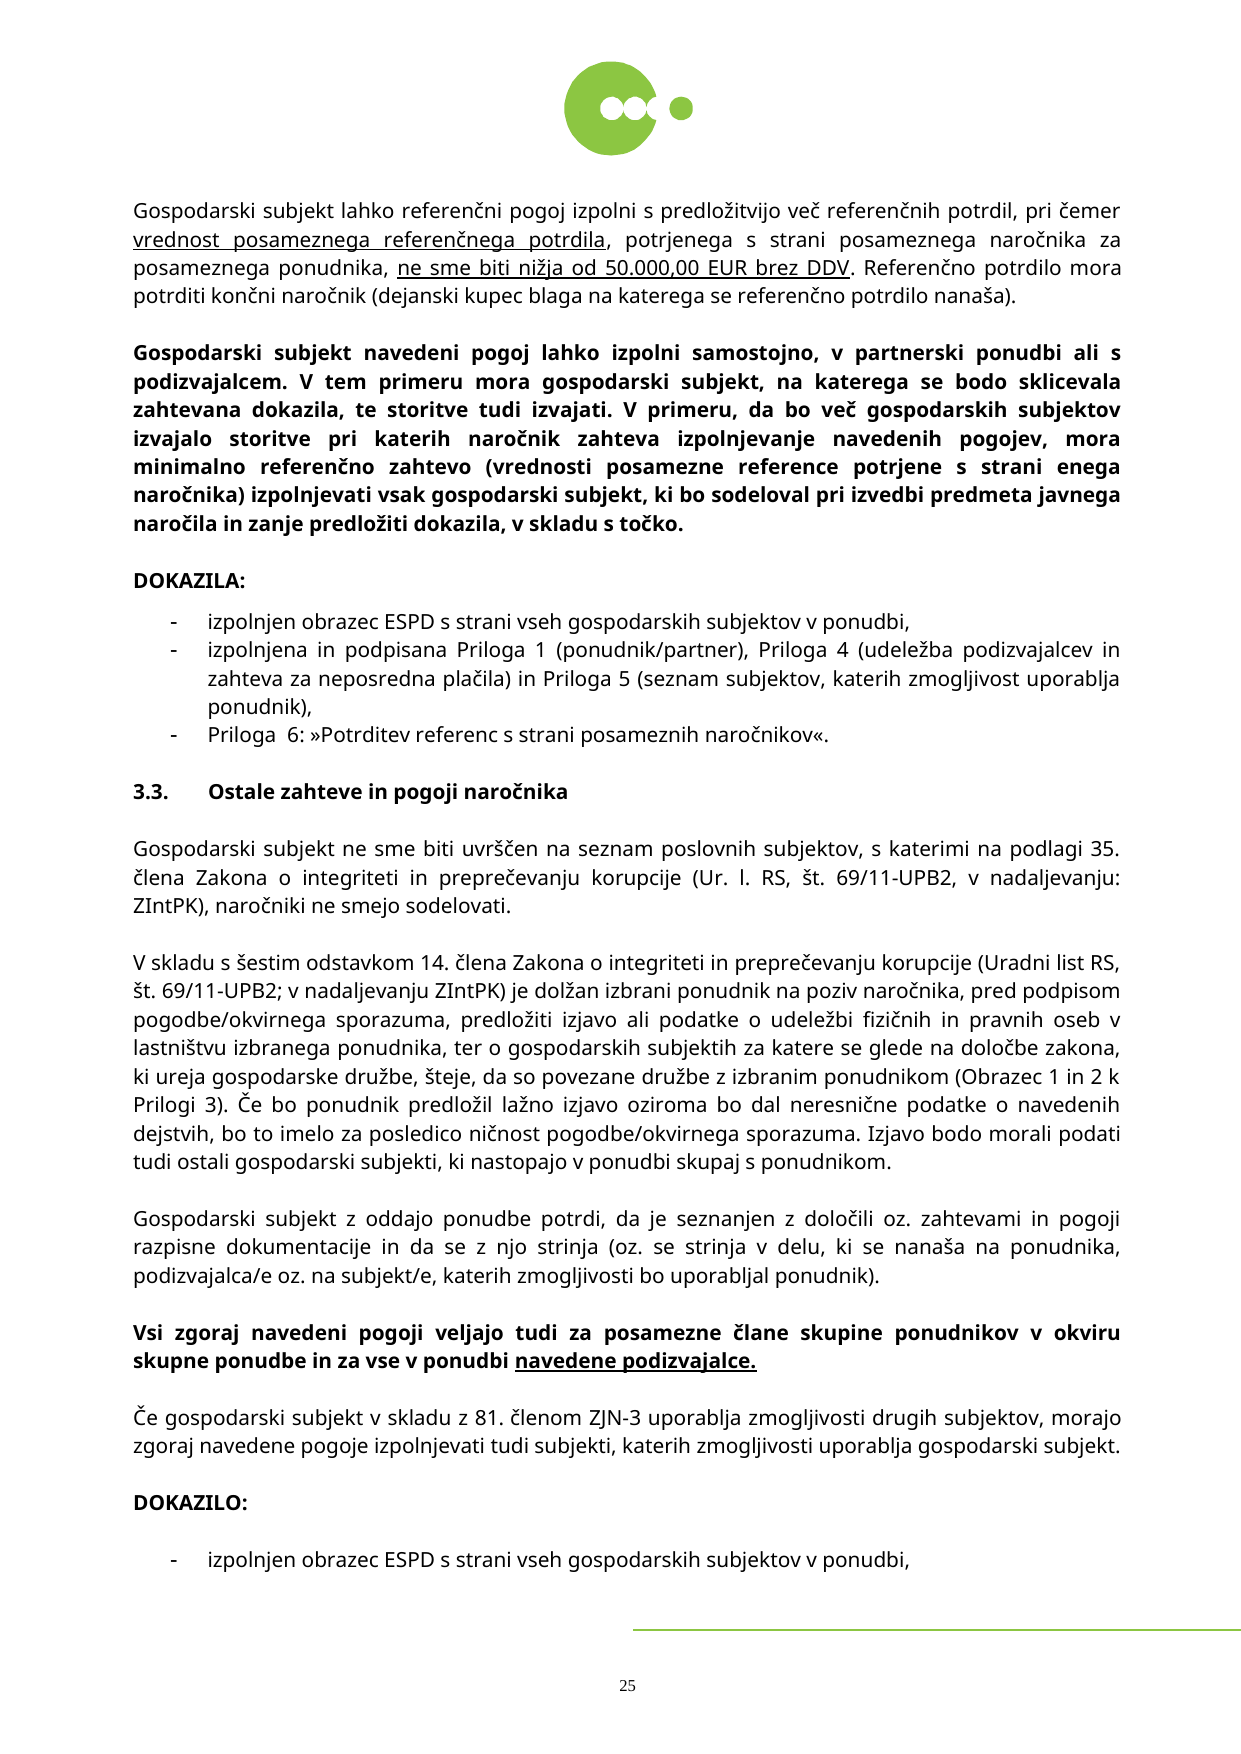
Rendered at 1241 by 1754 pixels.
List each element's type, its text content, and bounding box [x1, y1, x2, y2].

list izpolnjena in podpisana Priloga 1 (ponudnik/partner), Priloga 4 (udeležba podizvajalcev in zahteva za neposredna plačila) in Priloga 5 (seznam subjektov, katerih zmogljivost uporablja ponudnik), [170, 635, 1122, 721]
text DOKAZILO: [133, 1488, 1122, 1517]
list izpolnjen obrazec ESPD s strani vseh gospodarskih subjektov v ponudbi, [170, 607, 1122, 635]
text Gospodarski subjekt z oddajo ponudbe potrdi, da je seznanjen z določili oz. zahtevami in pogoji razpisne dokumentacije in da se z njo strinja (oz. se strinja v delu, ki se nanaša na ponudnika, podizvajalca/e oz. na subjekt/e, katerih zmogljivosti bo uporabljal ponudnik). [133, 1204, 1122, 1289]
text Če gospodarski subjekt v skladu z 81. členom ZJN-3 uporablja zmogljivosti drugih subjektov, morajo zgoraj navedene pogoje izpolnjevati tudi subjekti, katerih zmogljivosti uporablja gospodarski subjekt. [133, 1403, 1122, 1460]
list Ostale zahteve in pogoji naročnika [133, 777, 1122, 806]
list izpolnjen obrazec ESPD s strani vseh gospodarskih subjektov v ponudbi, [170, 1545, 1122, 1574]
text V skladu s šestim odstavkom 14. člena Zakona o integriteti in preprečevanju korupcije (Uradni list RS, št. 69/11-UPB2; v nadaljevanju ZIntPK) je dolžan izbrani ponudnik na poziv naročnika, pred podpisom pogodbe/okvirnega sporazuma, predložiti izjavo ali podatke o udeležbi fizičnih in pravnih oseb v lastništvu izbranega ponudnika, ter o gospodarskih subjektih za katere se glede na določbe zakona, ki ureja gospodarske družbe, šteje, da so povezane družbe z izbranim ponudnikom (Obrazec 1 in 2 k Prilogi 3). Če bo ponudnik predložil lažno izjavo oziroma bo dal neresnične podatke o navedenih dejstvih, bo to imelo za posledico ničnost pogodbe/okvirnega sporazuma. Izjavo bodo morali podati tudi ostali gospodarski subjekti, ki nastopajo v ponudbi skupaj s ponudnikom. [133, 948, 1122, 1176]
text Vsi zgoraj navedeni pogoji veljajo tudi za posamezne člane skupine ponudnikov v okviru skupne ponudbe in za vse v ponudbi navedene podizvajalce. [133, 1318, 1122, 1375]
text Gospodarski subjekt ne sme biti uvrščen na seznam poslovnih subjektov, s katerimi na podlagi 35. člena Zakona o integriteti in preprečevanju korupcije (Ur. l. RS, št. 69/11-UPB2, v nadaljevanju: ZIntPK), naročniki ne smejo sodelovati. [133, 834, 1122, 920]
text DOKAZILA: [133, 566, 1122, 594]
text Gospodarski subjekt lahko referenčni pogoj izpolni s predložitvijo več referenčnih potrdil, pri čemer vrednost posameznega referenčnega potrdila, potrjenega s strani posameznega naročnika za posameznega ponudnika, ne sme biti nižja od 50.000,00 EUR brez DDV. Referenčno potrdilo mora potrditi končni naročnik (dejanski kupec blaga na katerega se referenčno potrdilo nanaša). [133, 196, 1122, 310]
list Priloga 6: »Potrditev referenc s strani posameznih naročnikov«. [170, 721, 1122, 749]
text Gospodarski subjekt navedeni pogoj lahko izpolni samostojno, v partnerski ponudbi ali s podizvajalcem. V tem primeru mora gospodarski subjekt, na katerega se bodo sklicevala zahtevana dokazila, te storitve tudi izvajati. V primeru, da bo več gospodarskih subjektov izvajalo storitve pri katerih naročnik zahteva izpolnjevanje navedenih pogojev, mora minimalno referenčno zahtevo (vrednosti posamezne reference potrjene s strani enega naročnika) izpolnjevati vsak gospodarski subjekt, ki bo sodeloval pri izvedbi predmeta javnega naročila in zanje predložiti dokazila, v skladu s točko. [133, 338, 1122, 537]
